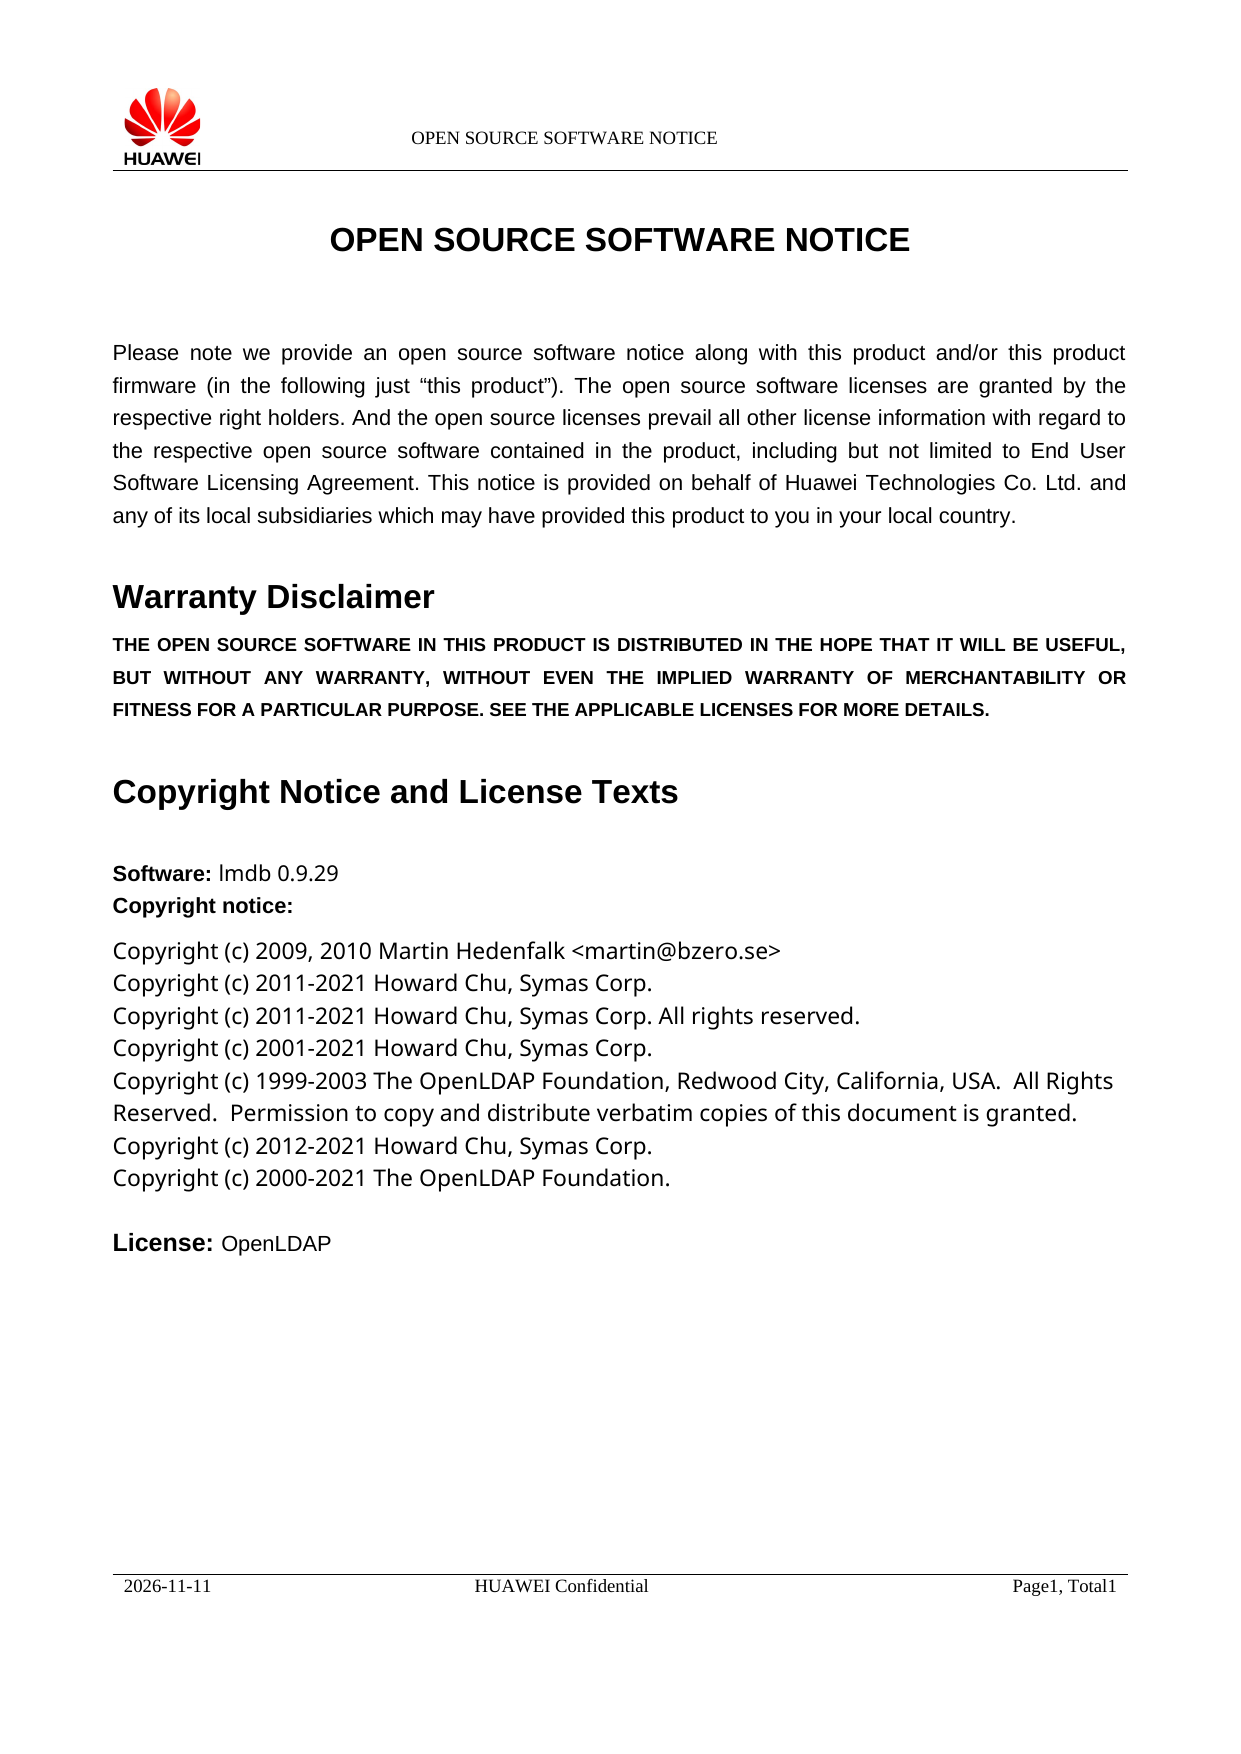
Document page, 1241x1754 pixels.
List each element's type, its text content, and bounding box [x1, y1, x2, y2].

text OPEN SOURCE SOFTWARE NOTICE [112, 206, 1128, 271]
title Software: lmdb 0.9.29 [112, 856, 1128, 889]
text Please note we provide an open source software notice along with this product and/or this product firmware (in the following just “this product”). The open source software licenses are granted by the respective right holders. And the open source licenses prevail all other license information with regard to the respective open source software contained in the product, including but not limited to End User Software Licensing Agreement. This notice is provided on behalf of Huawei Technologies Co. Ltd. and any of its local subsidiaries which may have provided this product to you in your local country. [112, 336, 1128, 531]
text Copyright notice: [112, 889, 1128, 921]
text Copyright Notice and License Texts [112, 759, 1128, 824]
text Copyright (c) 2009, 2010 Martin Hedenfalk <martin@bzero.se> Copyright (c) 2011-2021 Howard Chu, Symas Corp. Copyright (c) 2011-2021 Howard Chu, Symas Corp. All rights reserved. Copyright (c) 2001-2021 Howard Chu, Symas Corp. Copyright (c) 1999-2003 The OpenLDAP Foundation, Redwood City, California, USA. All Rights Reserved. Permission to copy and distribute verbatim copies of this document is granted. Copyright (c) 2012-2021 Howard Chu, Symas Corp. Copyright (c) 2000-2021 The OpenLDAP Foundation. [112, 934, 1128, 1226]
text The open source software in this product is distributed in the hope that it will be useful, but WITHOUT ANY WARRANTY, without even the implied warranty of MERCHANTABILITY or FITNESS FOR A PARTICULAR PURPOSE. See the applicable licenses for more details. [112, 629, 1128, 726]
text License: OpenLDAP [112, 1226, 1128, 1259]
picture [124, 88, 201, 165]
text Warranty Disclaimer [112, 564, 1128, 629]
